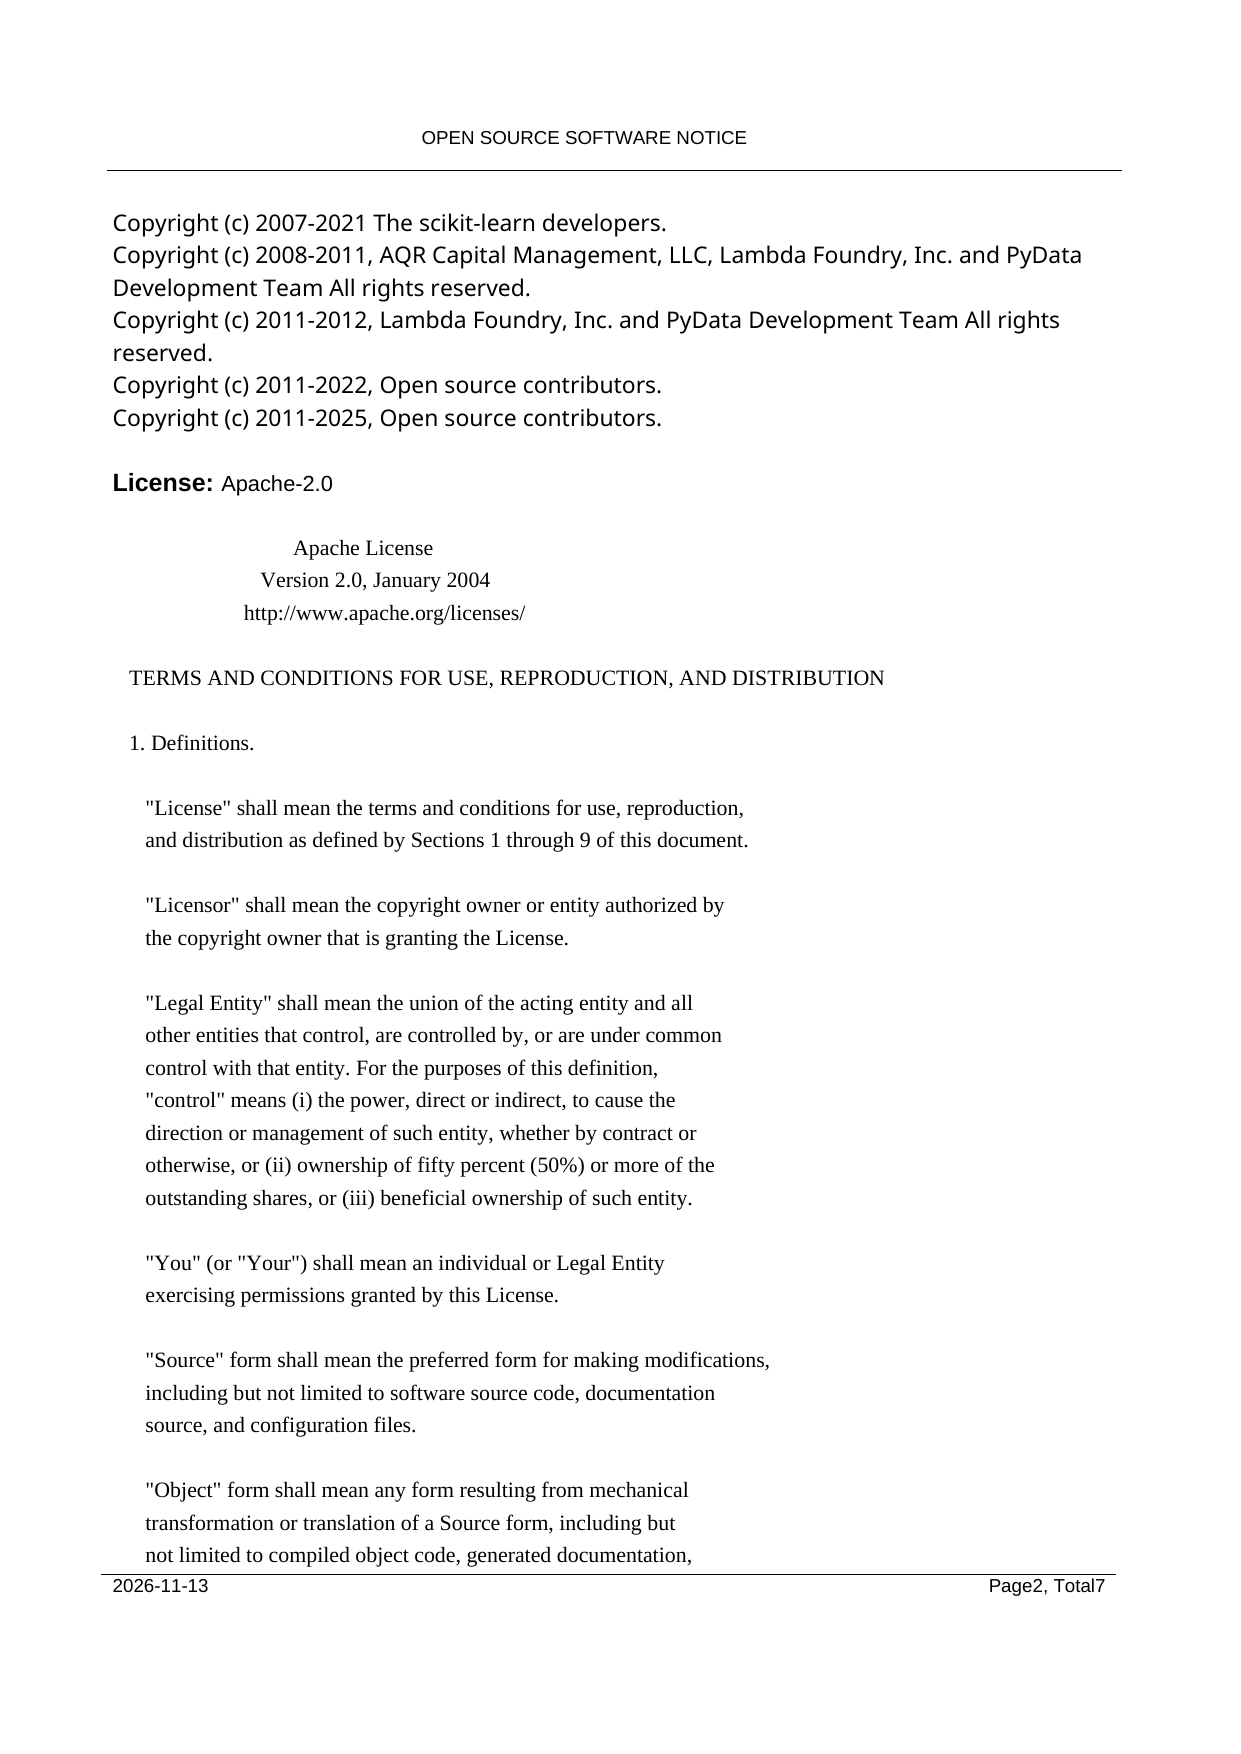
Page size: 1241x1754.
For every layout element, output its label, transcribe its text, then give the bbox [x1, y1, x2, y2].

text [112, 206, 1128, 466]
text License: Apache-2.0 [112, 466, 1128, 499]
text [112, 499, 1128, 1571]
